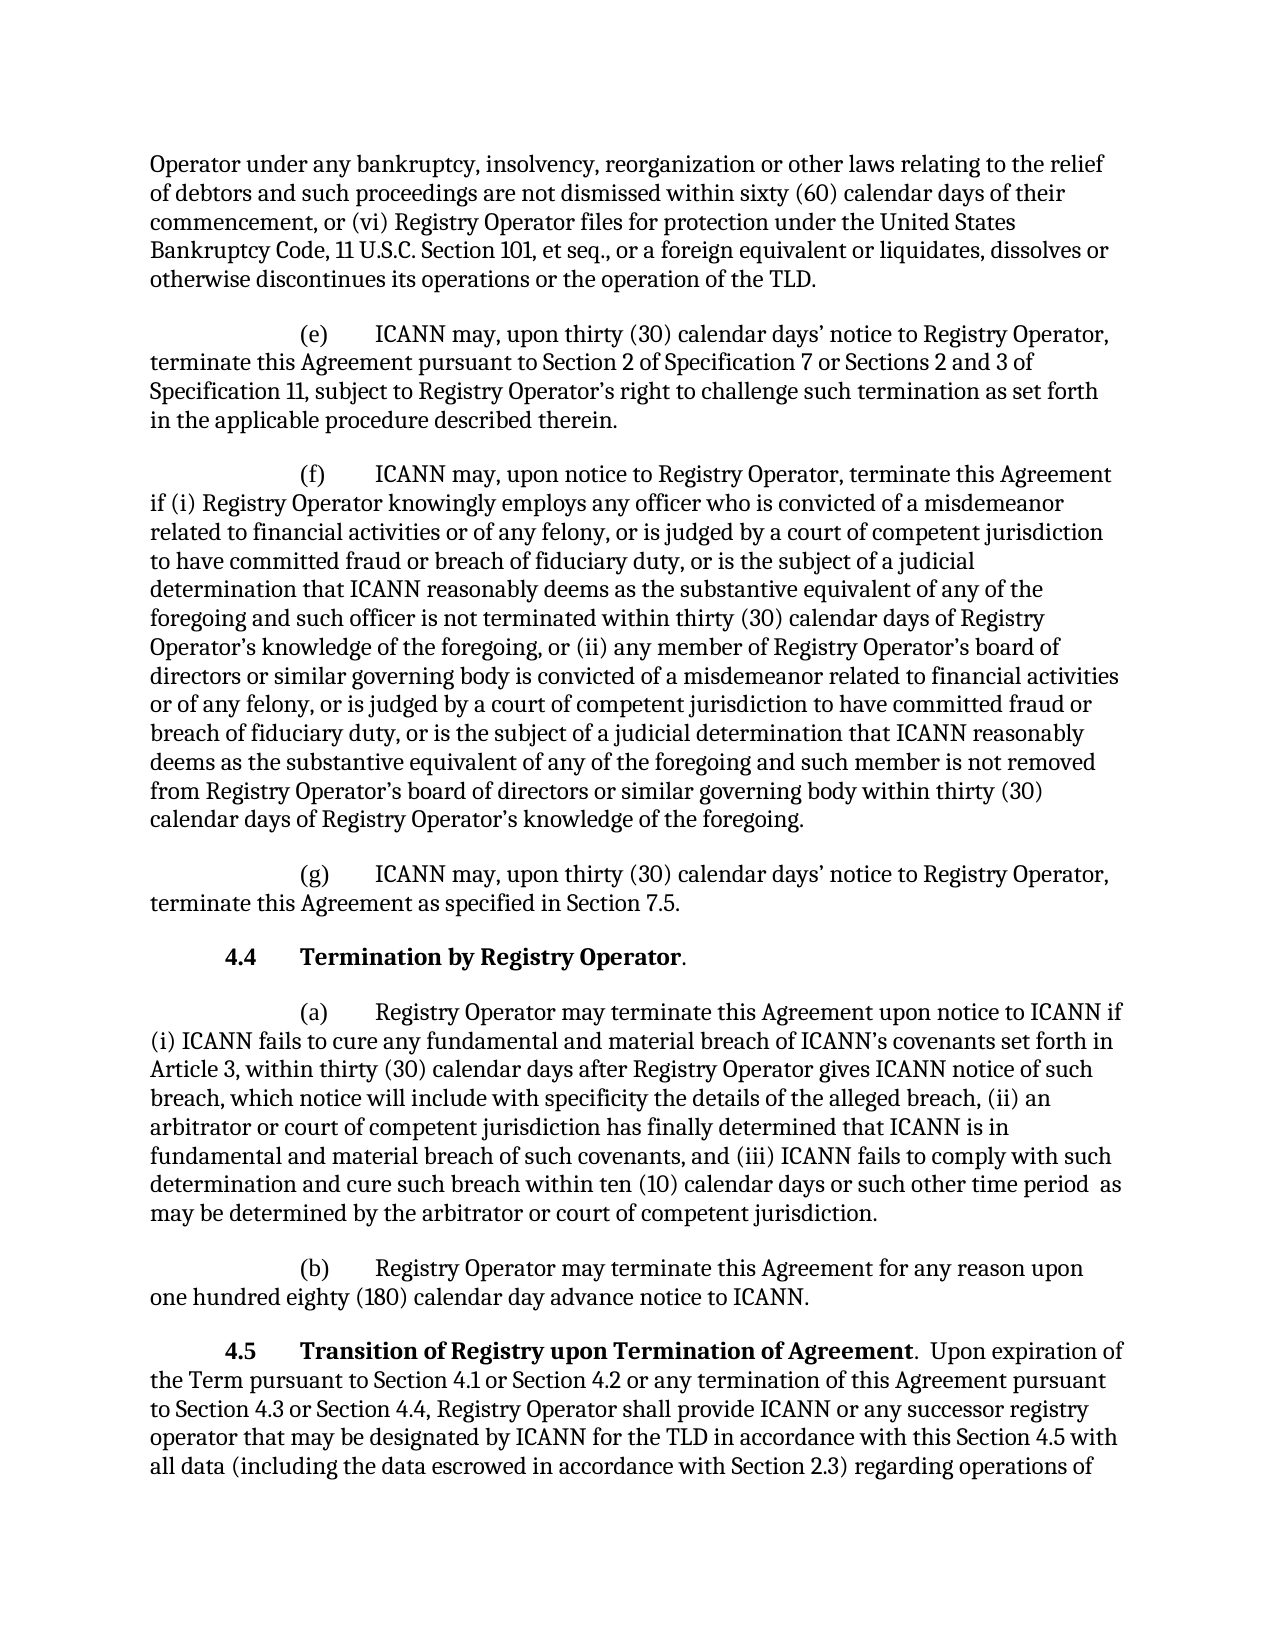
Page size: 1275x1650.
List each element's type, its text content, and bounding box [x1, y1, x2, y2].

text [150, 150, 1125, 294]
text Termination by Registry Operator. [150, 942, 1125, 972]
text Registry Operator may terminate this Agreement for any reason upon one hundred eighty (180) calendar day advance notice to ICANN. [150, 1253, 1125, 1311]
text ICANN may, upon thirty (30) calendar days’ notice to Registry Operator, terminate this Agreement pursuant to Section 2 of Specification 7 or Sections 2 and 3 of Specification 11, subject to Registry Operator’s right to challenge such termination as set forth in the applicable procedure described therein. [150, 319, 1125, 434]
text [150, 1336, 1125, 1481]
text Registry Operator may terminate this Agreement upon notice to ICANN if (i) ICANN fails to cure any fundamental and material breach of ICANN’s covenants set forth in Article 3, within thirty (30) calendar days after Registry Operator gives ICANN notice of such breach, which notice will include with specificity the details of the alleged breach, (ii) an arbitrator or court of competent jurisdiction has finally determined that ICANN is in fundamental and material breach of such covenants, and (iii) ICANN fails to comply with such determination and cure such breach within ten (10) calendar days or such other time period as may be determined by the arbitrator or court of competent jurisdiction. [150, 997, 1125, 1228]
text ICANN may, upon thirty (30) calendar days’ notice to Registry Operator, terminate this Agreement as specified in Section 7.5. [150, 859, 1125, 917]
text ICANN may, upon notice to Registry Operator, terminate this Agreement if (i) Registry Operator knowingly employs any officer who is convicted of a misdemeanor related to financial activities or of any felony, or is judged by a court of competent jurisdiction to have committed fraud or breach of fiduciary duty, or is the subject of a judicial determination that ICANN reasonably deems as the substantive equivalent of any of the foregoing and such officer is not terminated within thirty (30) calendar days of Registry Operator’s knowledge of the foregoing, or (ii) any member of Registry Operator’s board of directors or similar governing body is convicted of a misdemeanor related to financial activities or of any felony, or is judged by a court of competent jurisdiction to have committed fraud or breach of fiduciary duty, or is the subject of a judicial determination that ICANN reasonably deems as the substantive equivalent of any of the foregoing and such member is not removed from Registry Operator’s board of directors or similar governing body within thirty (30) calendar days of Registry Operator’s knowledge of the foregoing. [150, 459, 1125, 834]
